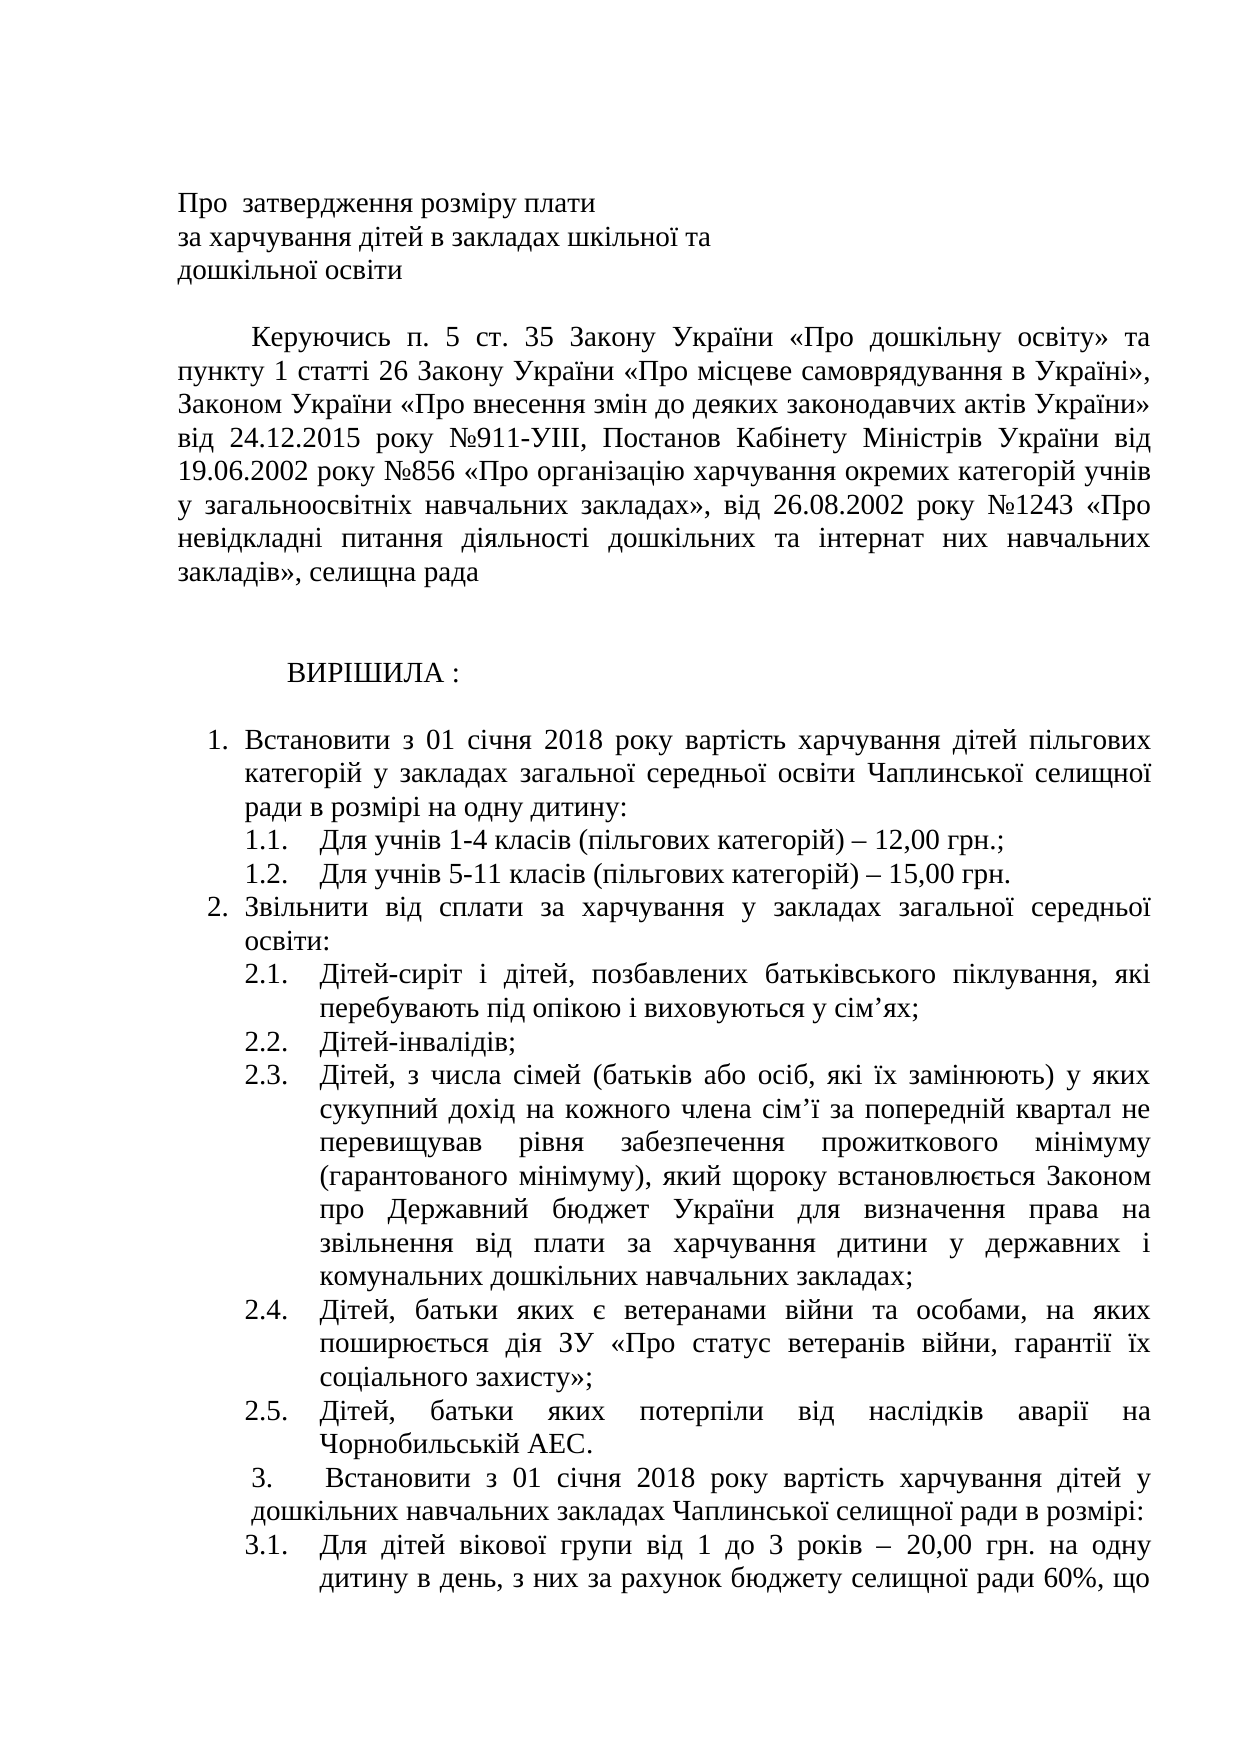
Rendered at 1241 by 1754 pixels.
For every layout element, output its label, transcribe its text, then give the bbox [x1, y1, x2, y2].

list Встановити з 01 січня 2018 року вартість харчування дітей пільгових категорій у закладах загальної середньої освіти Чаплинської селищної ради в розмірі на одну дитину: [207, 722, 1152, 822]
text ВИРІШИЛА : [177, 655, 1152, 688]
list Дітей, батьки яких є ветеранами війни та особами, на яких поширюється дія ЗУ «Про статус ветеранів війни, гарантії їх соціального захисту»; [244, 1292, 1152, 1393]
list Дітей-сиріт і дітей, позбавлених батьківського піклування, які перебувають під опікою і виховуються у сім’ях; [244, 957, 1152, 1024]
list Для учнів 1-4 класів (пільгових категорій) – 12,00 грн.; [244, 822, 1152, 856]
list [244, 1527, 1152, 1594]
list Встановити з 01 січня 2018 року вартість харчування дітей у дошкільних навчальних закладах Чаплинської селищної ради в розмірі: [251, 1460, 1152, 1527]
text Про затвердження розміру плати [177, 185, 1152, 219]
list Дітей, з числа сімей (батьків або осіб, які їх замінюють) у яких сукупний дохід на кожного члена сім’ї за попередній квартал не перевищував рівня забезпечення прожиткового мінімуму (гарантованого мінімуму), який щороку встановлюється Законом про Державний бюджет України для визначення права на звільнення від плати за харчування дитини у державних і комунальних дошкільних навчальних закладах; [244, 1057, 1152, 1292]
text дошкільної освіти [177, 252, 1152, 286]
list Дітей-інвалідів; [244, 1024, 1152, 1057]
list Дітей, батьки яких потерпіли від наслідків аварії на Чорнобильській АЕС. [244, 1393, 1152, 1460]
text за харчування дітей в закладах шкільної та [177, 219, 1152, 252]
list Для учнів 5-11 класів (пільгових категорій) – 15,00 грн. [244, 856, 1152, 889]
list Звільнити від сплати за харчування у закладах загальної середньої освіти: [207, 889, 1152, 957]
text Керуючись п. 5 ст. 35 Закону України «Про дошкільну освіту» та пункту 1 статті 26 Закону України «Про місцеве самоврядування в Україні», Законом України «Про внесення змін до деяких законодавчих актів України» від 24.12.2015 року №911-УІІІ, Постанов Кабінету Міністрів України від 19.06.2002 року №856 «Про організацію харчування окремих категорій учнів у загальноосвітніх навчальних закладах», від 26.08.2002 року №1243 «Про невідкладні питання діяльності дошкільних та інтернат них навчальних закладів», селищна рада [177, 319, 1152, 588]
